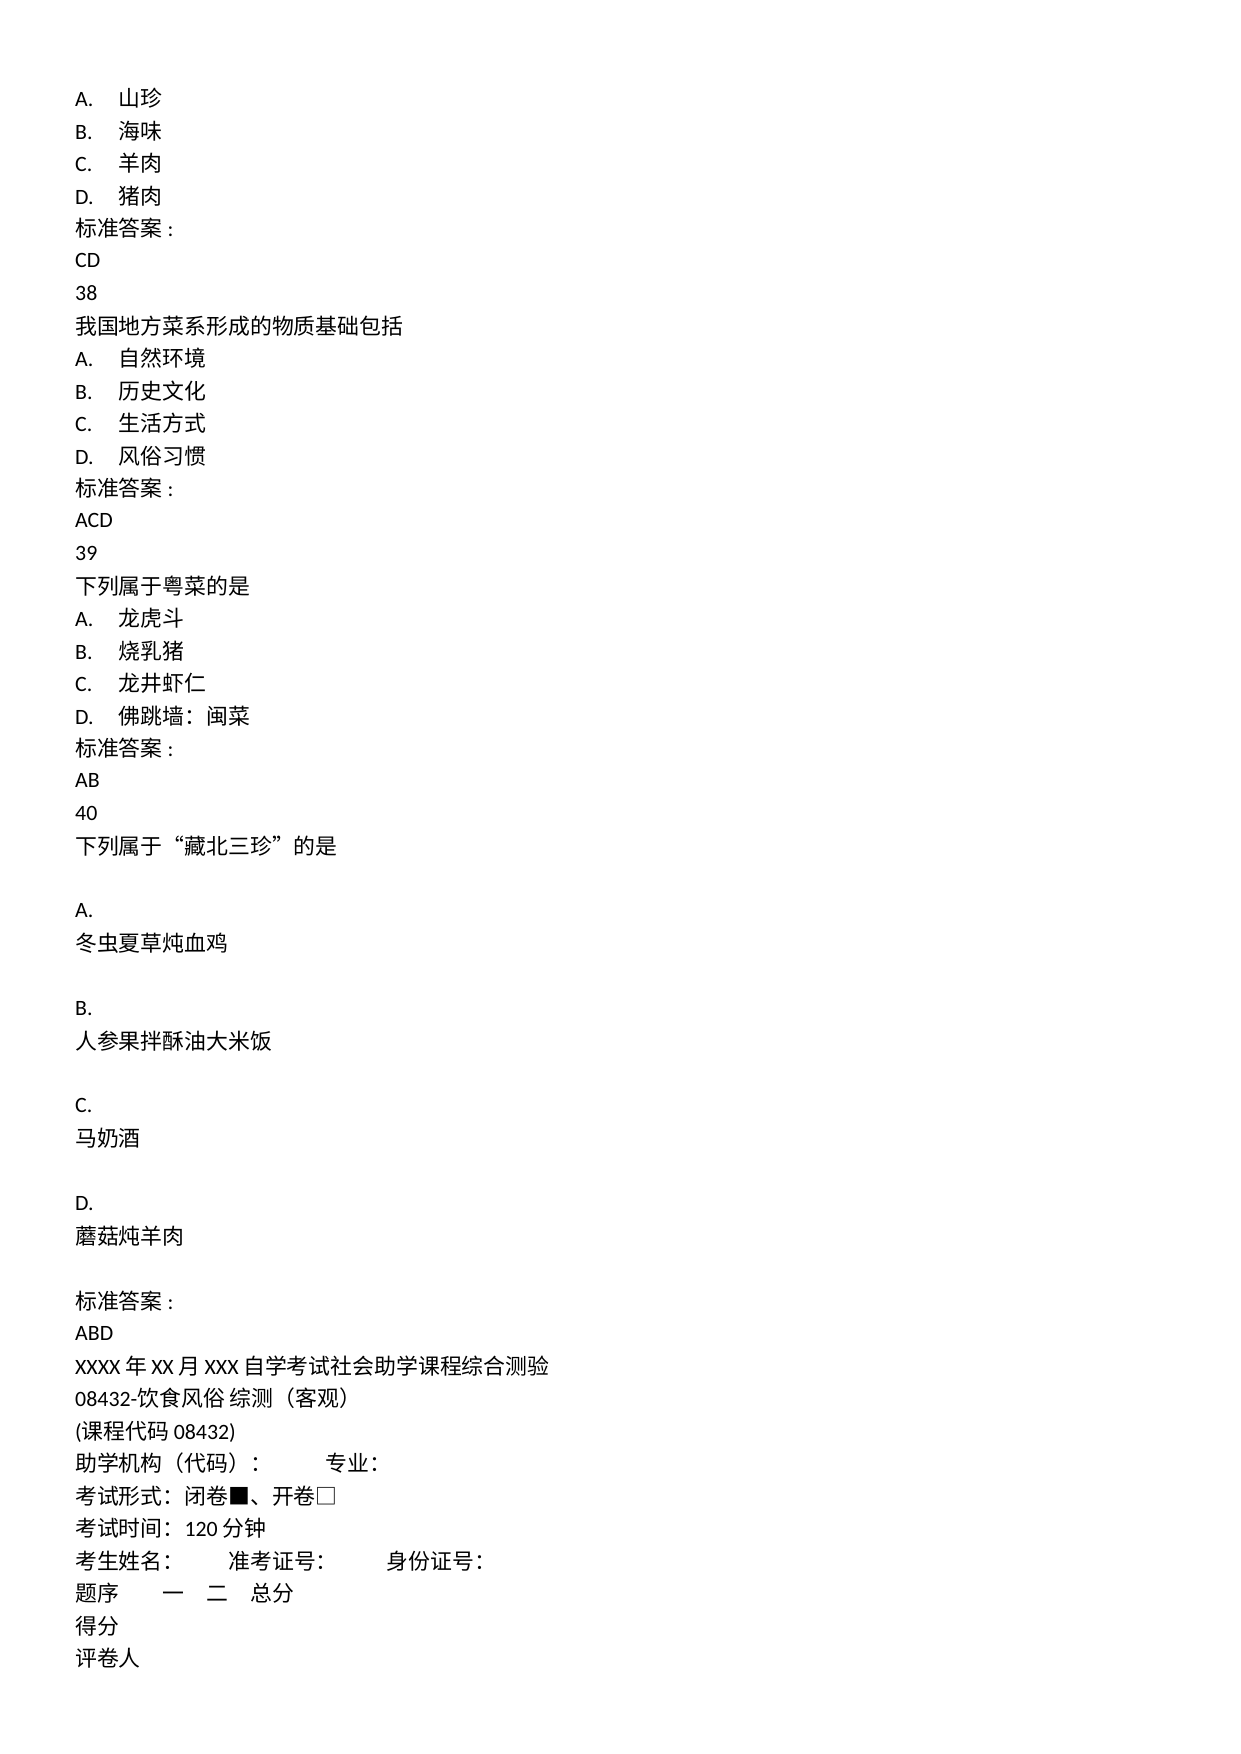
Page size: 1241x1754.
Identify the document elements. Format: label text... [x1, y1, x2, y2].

text D. [75, 1186, 1165, 1218]
text 标准答案 : [75, 471, 1165, 503]
text 冬虫夏草炖血鸡 [75, 926, 1165, 958]
text 标准答案 : [75, 731, 1165, 763]
text 人参果拌酥油大米饭 [75, 1023, 1165, 1056]
text ABD [75, 1316, 1165, 1348]
text C. [75, 1088, 1165, 1121]
text B. 海味 [75, 113, 1165, 146]
text 我国地方菜系形成的物质基础包括 [75, 308, 1165, 341]
text B. [75, 991, 1165, 1023]
text D. 佛跳墙：闽菜 [75, 698, 1165, 731]
text AB [75, 763, 1165, 796]
text C. 羊肉 [75, 146, 1165, 178]
text C. 生活方式 [75, 406, 1165, 438]
text 标准答案 : [75, 211, 1165, 243]
text 考试时间：120分钟 [75, 1511, 1165, 1543]
text A. 龙虎斗 [75, 601, 1165, 633]
text 38 [75, 276, 1165, 308]
text 考生姓名： 准考证号： 身份证号： [75, 1543, 1165, 1576]
text C. 龙井虾仁 [75, 666, 1165, 698]
text 马奶酒 [75, 1121, 1165, 1153]
text A. 山珍 [75, 81, 1165, 113]
text 下列属于粤菜的是 [75, 568, 1165, 601]
text 08432-饮食风俗 综测（客观） [75, 1381, 1165, 1413]
text B. 历史文化 [75, 373, 1165, 406]
text (课程代码08432) [75, 1413, 1165, 1446]
text 考试形式：闭卷■、开卷□ [75, 1478, 1165, 1511]
text 题序 一 二 总分 [75, 1576, 1165, 1608]
text 40 [75, 796, 1165, 828]
text D. 风俗习惯 [75, 438, 1165, 471]
text B. 烧乳猪 [75, 633, 1165, 666]
text XXXX年XX月XXX自学考试社会助学课程综合测验 [75, 1348, 1165, 1381]
text A. [75, 893, 1165, 926]
text A. 自然环境 [75, 341, 1165, 373]
text 评卷人 [75, 1641, 1165, 1673]
text 39 [75, 536, 1165, 568]
text 助学机构（代码）： 专业： [75, 1446, 1165, 1478]
text CD [75, 243, 1165, 276]
text D. 猪肉 [75, 178, 1165, 211]
text 蘑菇炖羊肉 [75, 1218, 1165, 1251]
text 标准答案 : [75, 1283, 1165, 1316]
text ACD [75, 503, 1165, 536]
text 得分 [75, 1608, 1165, 1641]
text 下列属于“藏北三珍”的是 [75, 828, 1165, 861]
